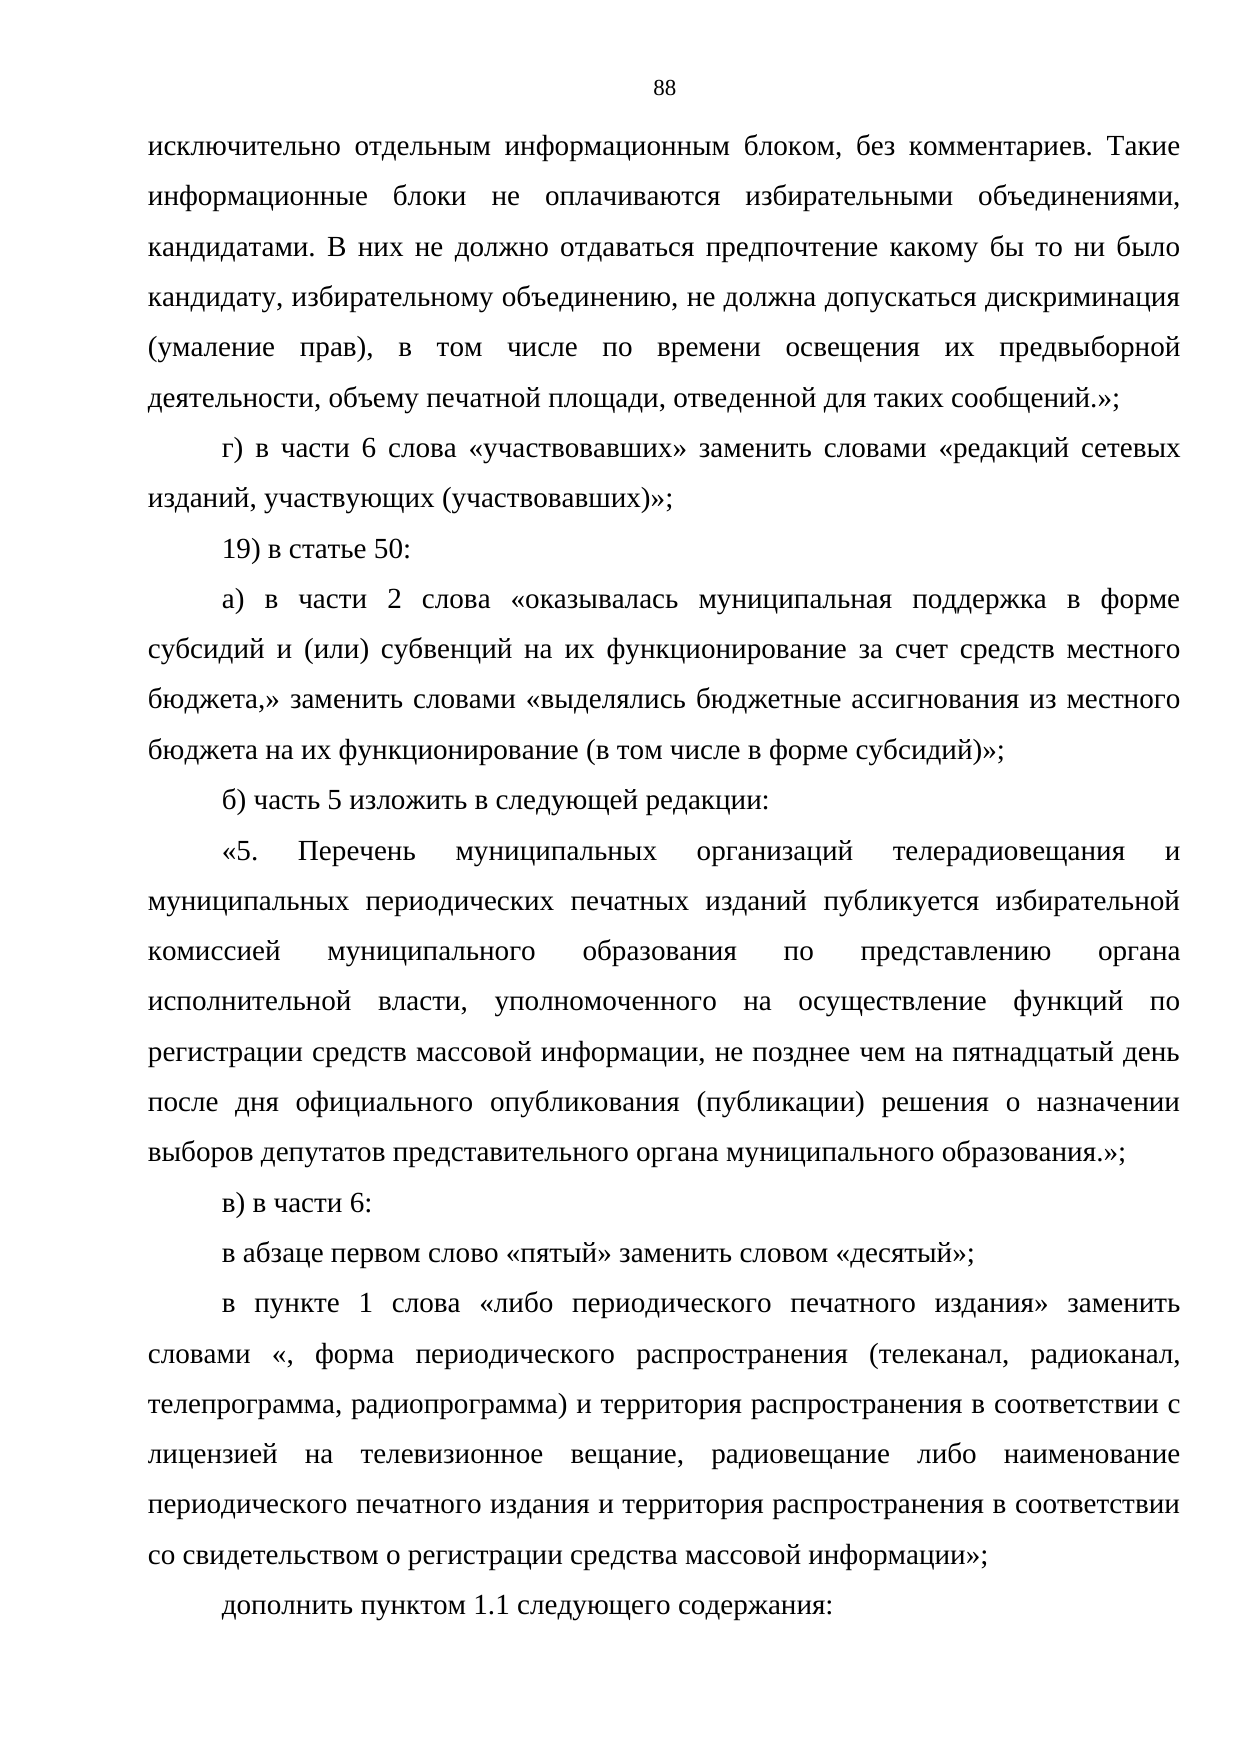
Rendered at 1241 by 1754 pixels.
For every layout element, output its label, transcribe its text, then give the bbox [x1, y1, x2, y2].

text в) в части 6: [148, 1185, 1181, 1218]
text г) в части 6 слова «участвовавших» заменить словами «редакций сетевых изданий, участвующих (участвовавших)»; [148, 430, 1181, 514]
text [148, 128, 1181, 413]
text 19) в статье 50: [148, 531, 1181, 564]
text дополнить пунктом 1.1 следующего содержания: [148, 1587, 1181, 1621]
text б) часть 5 изложить в следующей редакции: [148, 782, 1181, 816]
text а) в части 2 слова «оказывалась муниципальная поддержка в форме субсидий и (или) субвенций на их функционирование за счет средств местного бюджета,» заменить словами «выделялись бюджетные ассигнования из местного бюджета на их функционирование (в том числе в форме субсидий)»; [148, 581, 1181, 766]
text в абзаце первом слово «пятый» заменить словом «десятый»; [148, 1235, 1181, 1269]
text в пункте 1 слова «либо периодического печатного издания» заменить словами «, форма периодического распространения (телеканал, радиоканал, телепрограмма, радиопрограмма) и территория распространения в соответствии с лицензией на телевизионное вещание, радиовещание либо наименование периодического печатного издания и территория распространения в соответствии со свидетельством о регистрации средства массовой информации»; [148, 1285, 1181, 1571]
text «5. Перечень муниципальных организаций телерадиовещания и муниципальных периодических печатных изданий публикуется избирательной комиссией муниципального образования по представлению органа исполнительной власти, уполномоченного на осуществление функций по регистрации средств массовой информации, не позднее чем на пятнадцатый день после дня официального опубликования (публикации) решения о назначении выборов депутатов представительного органа муниципального образования.»; [148, 833, 1181, 1168]
